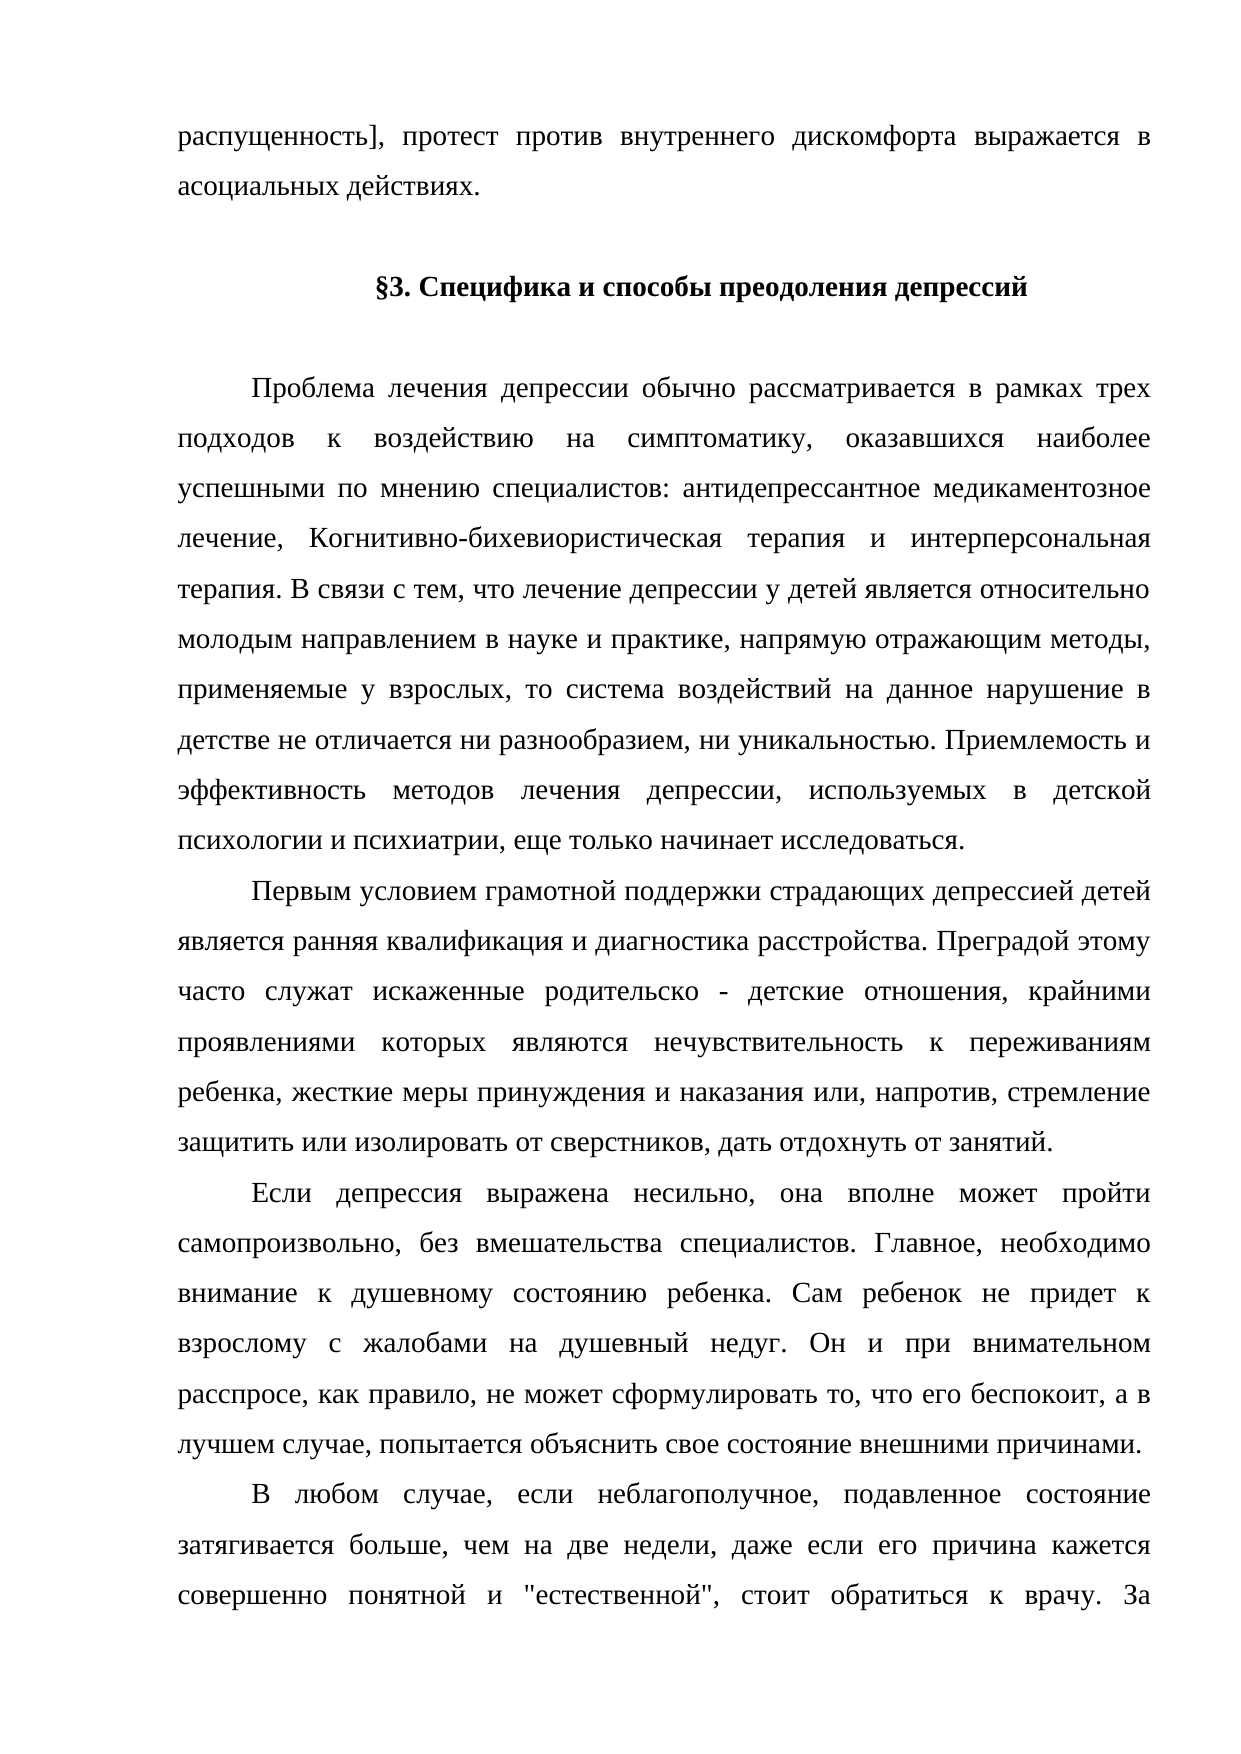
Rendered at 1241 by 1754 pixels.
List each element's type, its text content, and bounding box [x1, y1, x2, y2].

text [177, 1477, 1152, 1611]
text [177, 118, 1152, 202]
text Если депрессия выражена несильно, она вполне может пройти самопроизвольно, без вмешательства специалистов. Главное, необходимо внимание к душевному состоянию ребенка. Сам ребенок не придет к взрослому с жалобами на душевный недуг. Он и при внимательном расспросе, как правило, не может сформулировать то, что его беспокоит, а в лучшем случае, попытается объяснить свое состояние внешними причинами. [177, 1175, 1152, 1460]
text §3. Специфика и способы преодоления депрессий [177, 269, 1152, 303]
text Первым условием грамотной поддержки страдающих депрессией детей является ранняя квалификация и диагностика расстройства. Преградой этому часто служат искаженные родительско - детские отношения, крайними проявлениями которых являются нечувствительность к переживаниям ребенка, жесткие меры принуждения и наказания или, напротив, стремление защитить или изолировать от сверстников, дать отдохнуть от занятий. [177, 873, 1152, 1158]
text Проблема лечения депрессии обычно рассматривается в рамках трех подходов к воздействию на симптоматику, оказавшихся наиболее успешными по мнению специалистов: антидепрессантное медикаментозное лечение, Когнитивно-бихевиористическая терапия и интерперсональная терапия. В связи с тем, что лечение депрессии у детей является относительно молодым направлением в науке и практике, напрямую отражающим методы, применяемые у взрослых, то система воздействий на данное нарушение в детстве не отличается ни разнообразием, ни уникальностью. Приемлемость и эффективность методов лечения депрессии, используемых в детской психологии и психиатрии, еще только начинает исследоваться. [177, 370, 1152, 856]
